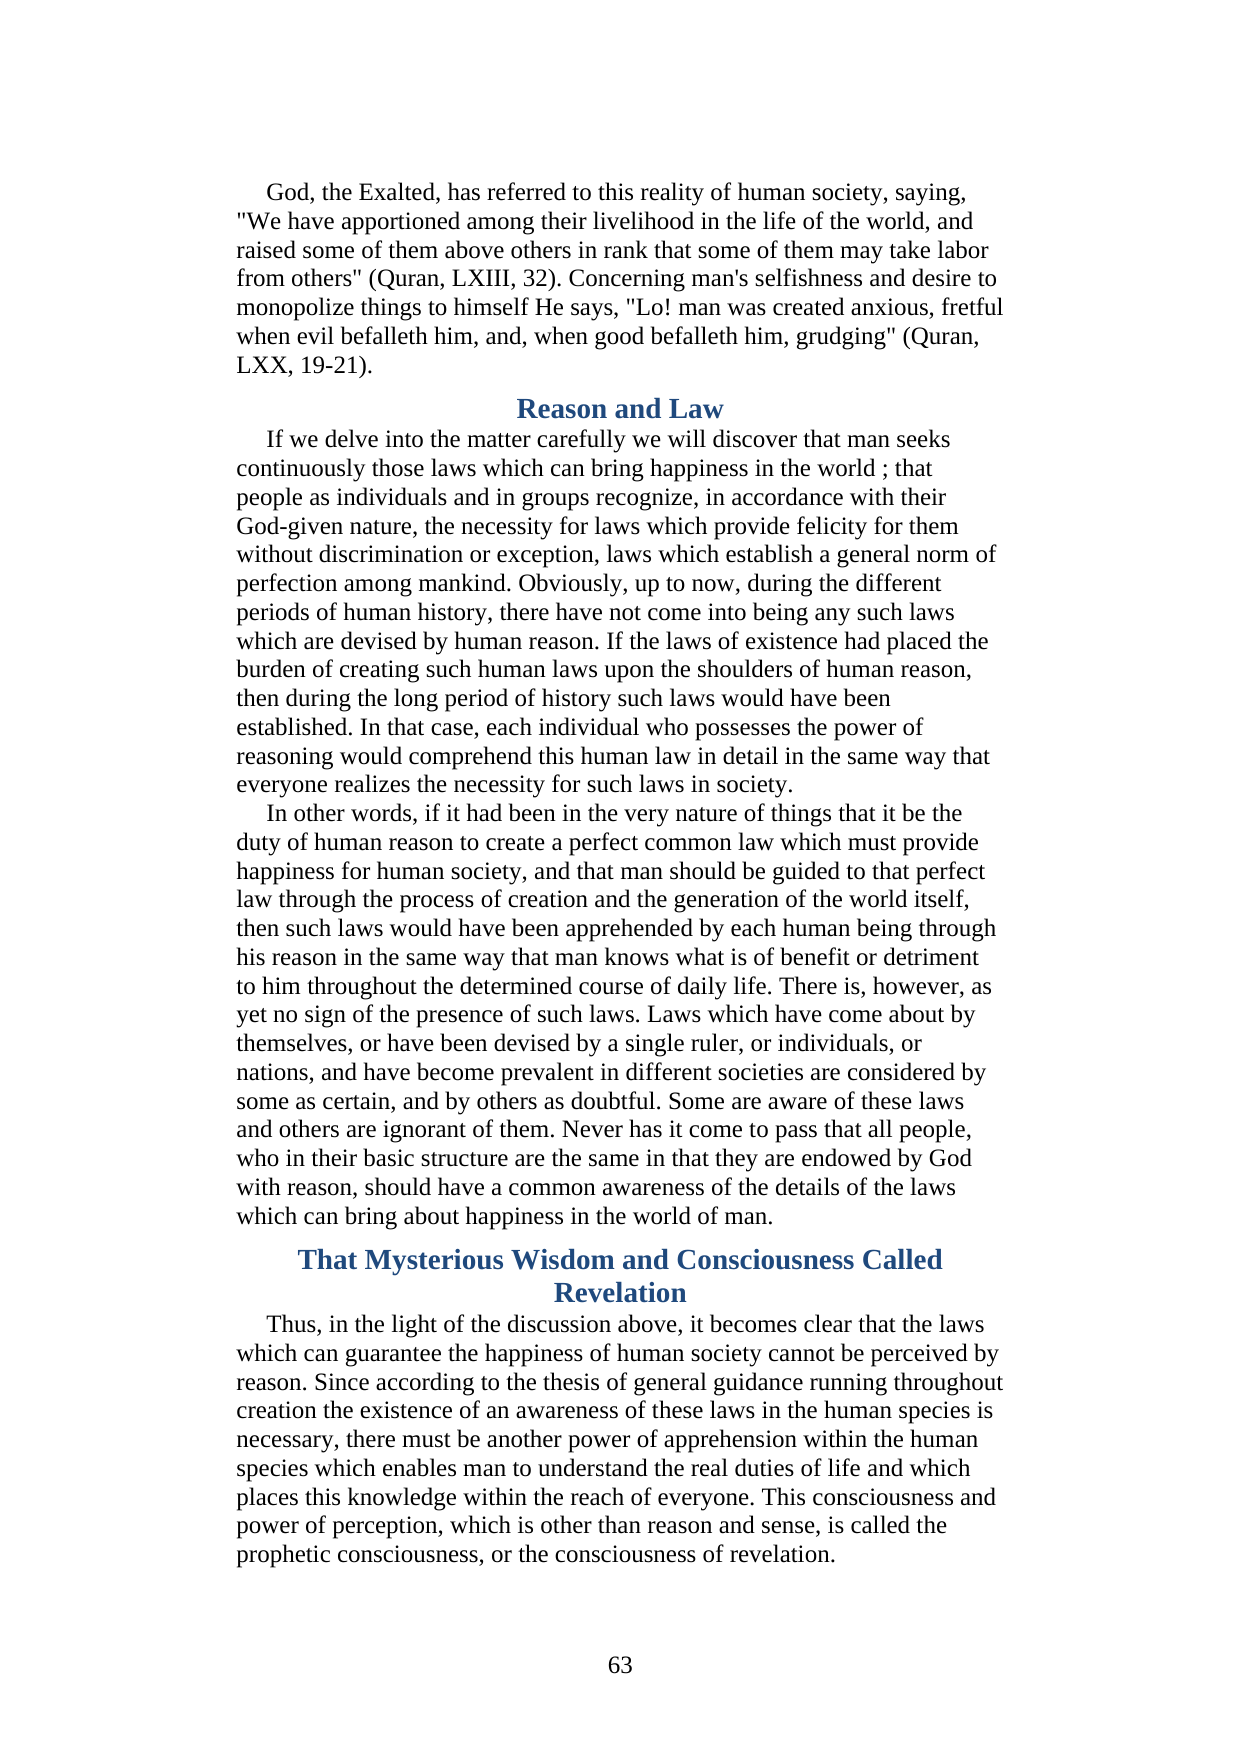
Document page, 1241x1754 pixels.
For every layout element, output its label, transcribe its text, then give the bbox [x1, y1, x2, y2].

text God, the Exalted, has referred to this reality of human society, saying, "We have apportioned among their livelihood in the life of the world, and raised some of them above others in rank that some of them may take labor from others" (Quran, LXIII, 32). Concerning man's selfishness and desire to monopolize things to himself He says, "Lo! man was created anxious, fretful when evil befalleth him, and, when good befalleth him, grudging" (Quran, LXX, 19-21). [236, 177, 1004, 378]
subtitle Reason and Law [236, 391, 1004, 424]
text Thus, in the light of the discussion above, it becomes clear that the laws which can guarantee the happiness of human society cannot be perceived by reason. Since according to the thesis of general guidance running throughout creation the existence of an awareness of these laws in the human species is necessary, there must be another power of apprehension within the human species which enables man to understand the real duties of life and which places this knowledge within the reach of everyone. This consciousness and power of perception, which is other than reason and sense, is called the prophetic consciousness, or the consciousness of revelation. [236, 1309, 1004, 1568]
text If we delve into the matter carefully we will discover that man seeks continuously those laws which can bring happiness in the world ; that people as individuals and in groups recognize, in accordance with their God-given nature, the necessity for laws which provide felicity for them without discrimination or exception, laws which establish a general norm of perfection among mankind. Obviously, up to now, during the different periods of human history, there have not come into being any such laws which are devised by human reason. If the laws of existence had placed the burden of creating such human laws upon the shoulders of human reason, then during the long period of history such laws would have been established. In that case, each individual who possesses the power of reasoning would comprehend this human law in detail in the same way that everyone realizes the necessity for such laws in society. [236, 424, 1004, 798]
subtitle That Mysterious Wisdom and Consciousness Called Revelation [236, 1242, 1004, 1309]
text In other words, if it had been in the very nature of things that it be the duty of human reason to create a perfect common law which must provide happiness for human society, and that man should be guided to that perfect law through the process of creation and the generation of the world itself, then such laws would have been apprehended by each human being through his reason in the same way that man knows what is of benefit or detriment to him throughout the determined course of daily life. There is, however, as yet no sign of the presence of such laws. Laws which have come about by themselves, or have been devised by a single ruler, or individuals, or nations, and have become prevalent in different societies are considered by some as certain, and by others as doubtful. Some are aware of these laws and others are ignorant of them. Never has it come to pass that all people, who in their basic structure are the same in that they are endowed by God with reason, should have a common awareness of the details of the laws which can bring about happiness in the world of man. [236, 798, 1004, 1229]
